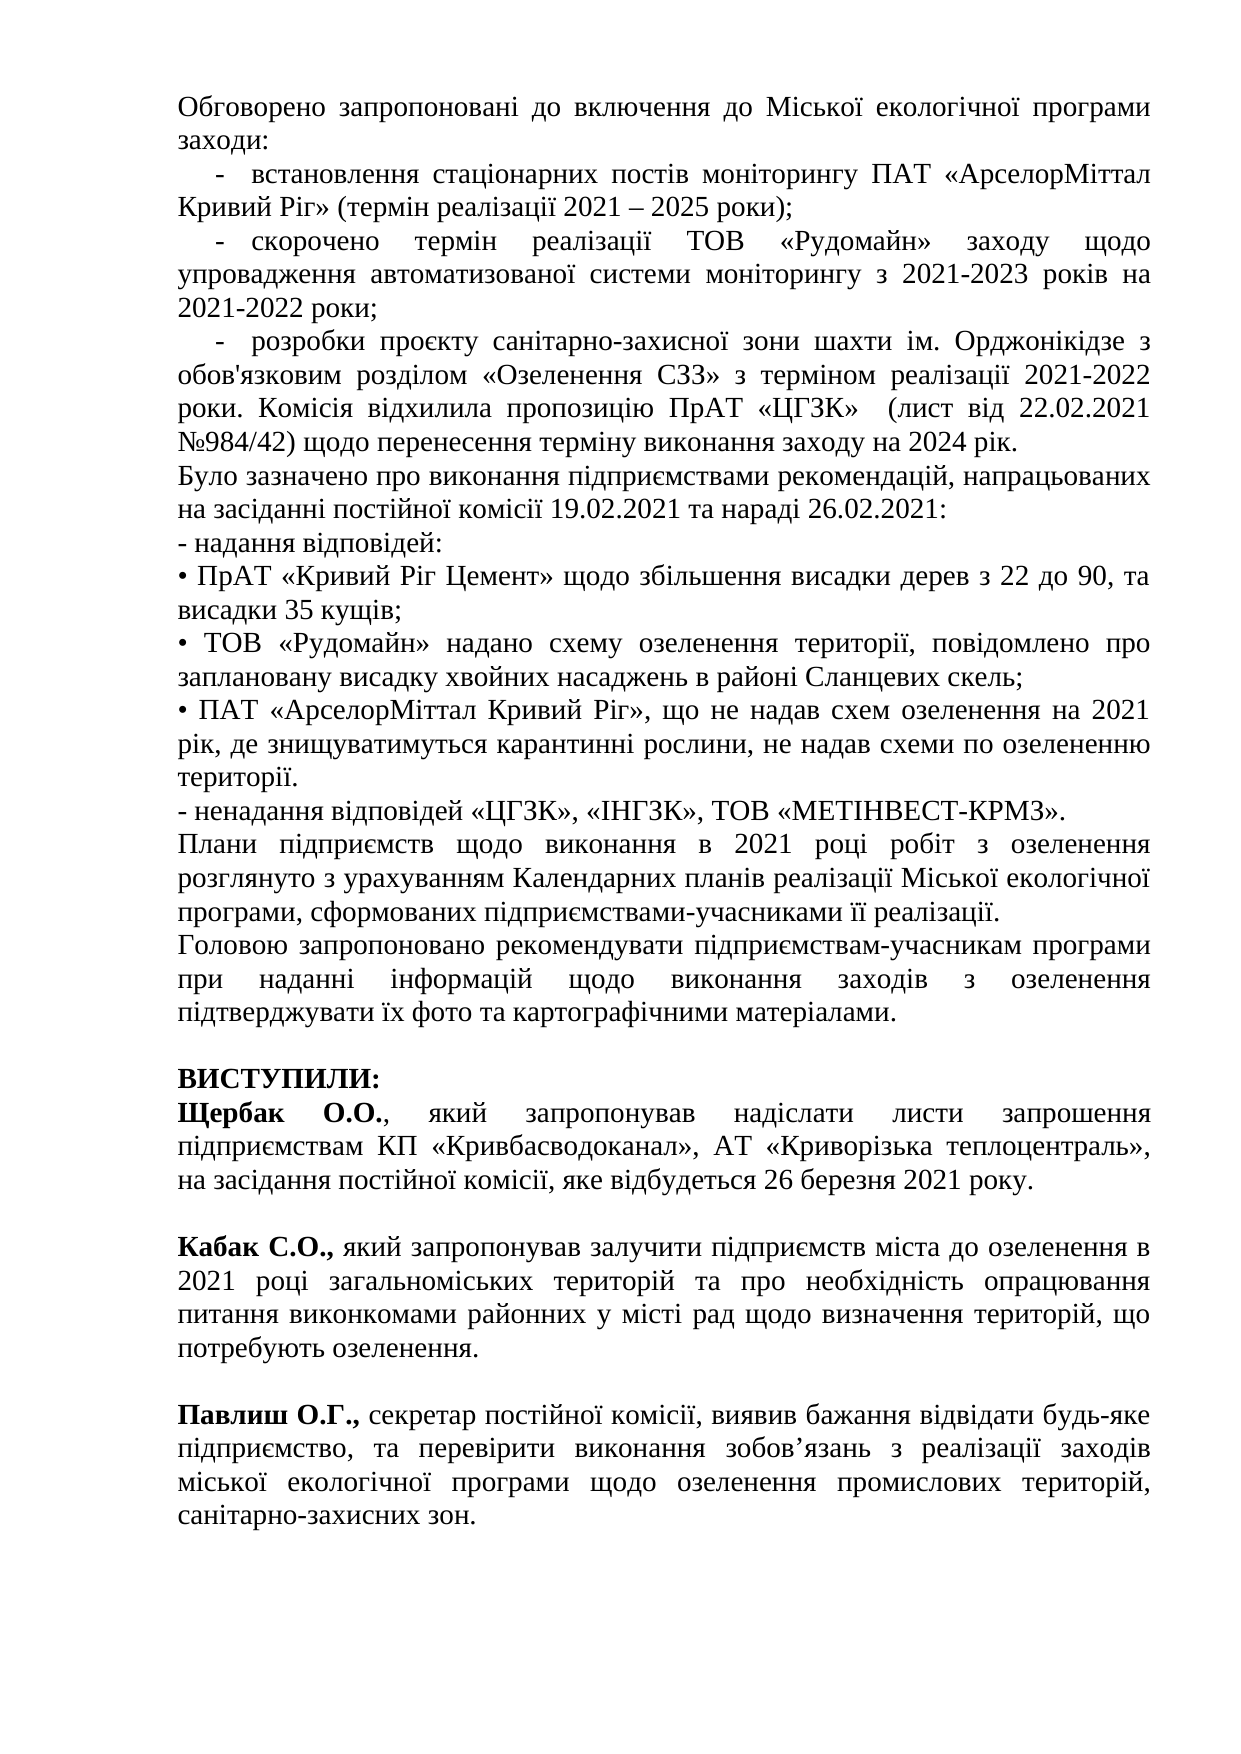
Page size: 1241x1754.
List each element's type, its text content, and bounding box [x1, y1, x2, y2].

list встановлення стаціонарних постів моніторингу ПАТ «АрселорМіттал Кривий Ріг» (термін реалізації 2021 – 2025 роки); [177, 156, 1152, 223]
text • ТОВ «Рудомайн» надано схему озеленення території, повідомлено про заплановану висадку хвойних насаджень в районі Сланцевих скель; [177, 625, 1152, 692]
text Кабак С.О., який запропонував залучити підприємств міста до озеленення в 2021 році загальноміських територій та про необхідність опрацювання питання виконкомами районних у місті рад щодо визначення територій, що потребують озеленення. [177, 1229, 1152, 1363]
text - надання відповідей: [177, 525, 1152, 558]
text Було зазначено про виконання підприємствами рекомендацій, напрацьованих на засіданні постійної комісії 19.02.2021 та нараді 26.02.2021: [177, 458, 1152, 525]
text • ПАТ «АрселорМіттал Кривий Ріг», що не надав схем озеленення на 2021 рік, де знищуватимуться карантинні рослини, не надав схеми по озелененню території. [177, 692, 1152, 793]
text Обговорено запропоновані до включення до Міської екологічної програми заходи: [177, 89, 1152, 156]
list розробки проєкту санітарно-захисної зони шахти ім. Орджонікідзе з обов'язковим розділом «Озеленення СЗЗ» з терміном реалізації 2021-2022 роки. Комісія відхилила пропозицію ПрАТ «ЦГЗК» (лист від 22.02.2021 №984/42) щодо перенесення терміну виконання заходу на 2024 рік. [177, 323, 1152, 458]
text Плани підприємств щодо виконання в 2021 році робіт з озеленення розглянуто з урахуванням Календарних планів реалізації Міської екологічної програми, сформованих підприємствами-учасниками її реалізації. [177, 827, 1152, 927]
text Павлиш О.Г., секретар постійної комісії, виявив бажання відвідати будь-яке підприємство, та перевірити виконання зобов’язань з реалізації заходів міської екологічної програми щодо озеленення промислових територій, санітарно-захисних зон. [177, 1397, 1152, 1531]
list скорочено термін реалізації ТОВ «Рудомайн» заходу щодо упровадження автоматизованої системи моніторингу з 2021-2023 років на 2021-2022 роки; [177, 223, 1152, 323]
text Головою запропоновано рекомендувати підприємствам-учасникам програми при наданні інформацій щодо виконання заходів з озеленення підтверджувати їх фото та картографічними матеріалами. [177, 927, 1152, 1028]
text - ненадання відповідей «ЦГЗК», «ІНГЗК», ТОВ «МЕТІНВЕСТ-КРМЗ». [177, 793, 1152, 827]
text • ПрАТ «Кривий Ріг Цемент» щодо збільшення висадки дерев з 22 до 90, та висадки 35 кущів; [177, 558, 1152, 625]
text Щербак О.О., який запропонував надіслати листи запрошення підприємствам КП «Кривбасводоканал», АТ «Криворізька теплоцентраль», на засідання постійної комісії, яке відбудеться 26 березня 2021 року. [177, 1095, 1152, 1196]
text ВИСТУПИЛИ: [177, 1061, 1152, 1095]
